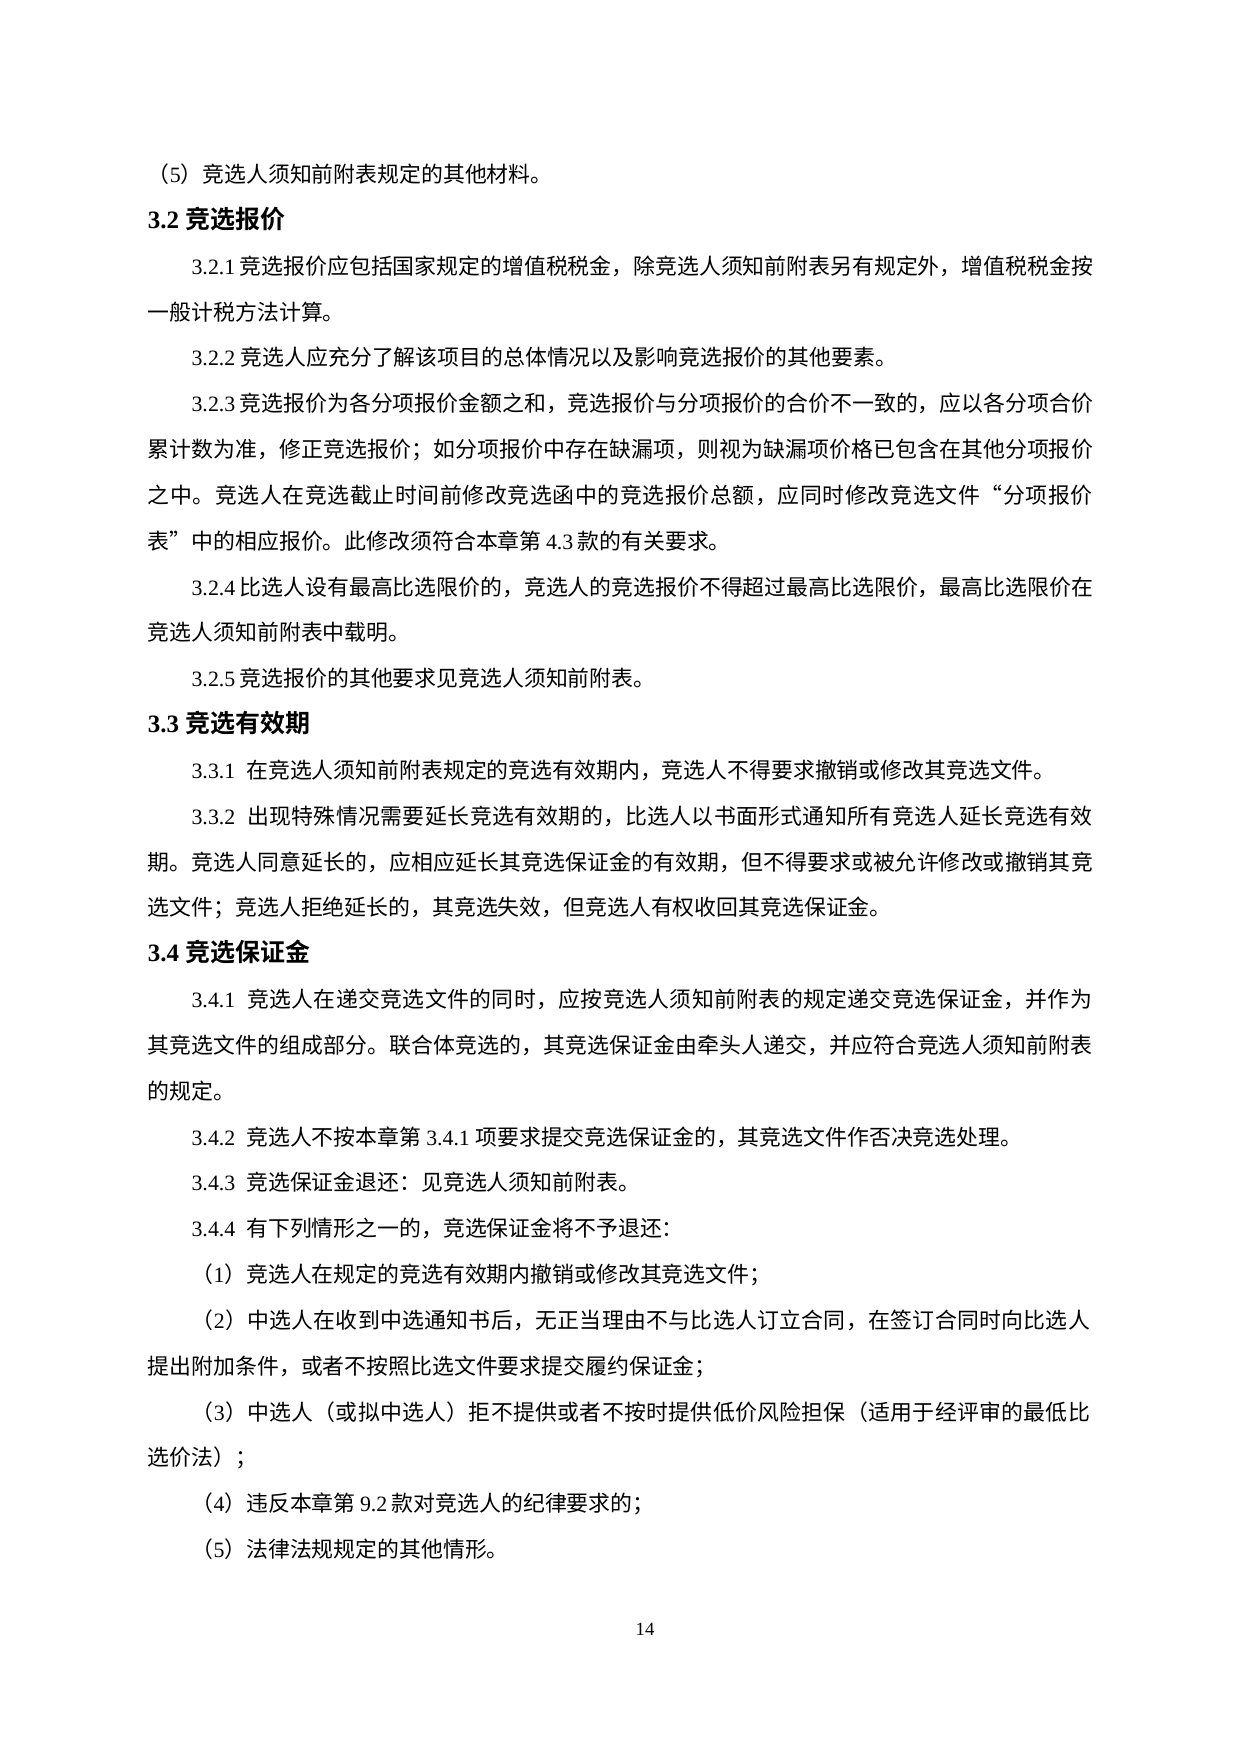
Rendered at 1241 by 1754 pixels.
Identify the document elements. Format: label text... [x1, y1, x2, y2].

text 3.3.2 出现特殊情况需要延长竞选有效期的，比选人以书面形式通知所有竞选人延长竞选有效期。竞选人同意延长的，应相应延长其竞选保证金的有效期，但不得要求或被允许修改或撤销其竞选文件；竞选人拒绝延长的，其竞选失效，但竞选人有权收回其竞选保证金。 [148, 787, 1093, 925]
text 3.2.4比选人设有最高比选限价的，竞选人的竞选报价不得超过最高比选限价，最高比选限价在竞选人须知前附表中载明。 [148, 558, 1093, 650]
text 3.2 竞选报价 [148, 192, 1093, 237]
text 3.4 竞选保证金 [148, 925, 1093, 971]
text 3.2.2 竞选人应充分了解该项目的总体情况以及影响竞选报价的其他要素。 [148, 329, 1093, 375]
text （2）中选人在收到中选通知书后，无正当理由不与比选人订立合同，在签订合同时向比选人提出附加条件，或者不按照比选文件要求提交履约保证金； [148, 1292, 1093, 1383]
text 3.4.3 竞选保证金退还：见竞选人须知前附表。 [148, 1154, 1093, 1200]
text 3.2.3竞选报价为各分项报价金额之和，竞选报价与分项报价的合价不一致的，应以各分项合价累计数为准，修正竞选报价；如分项报价中存在缺漏项，则视为缺漏项价格已包含在其他分项报价之中。竞选人在竞选截止时间前修改竞选函中的竞选报价总额，应同时修改竞选文件“分项报价表”中的相应报价。此修改须符合本章第4.3款的有关要求。 [148, 375, 1093, 558]
text （1）竞选人在规定的竞选有效期内撤销或修改其竞选文件； [148, 1246, 1093, 1292]
text 3.3.1 在竞选人须知前附表规定的竞选有效期内，竞选人不得要求撤销或修改其竞选文件。 [148, 742, 1093, 787]
text （4）违反本章第9.2款对竞选人的纪律要求的； [148, 1475, 1093, 1521]
text 3.3 竞选有效期 [148, 696, 1093, 742]
text 3.4.2 竞选人不按本章第 3.4.1 项要求提交竞选保证金的，其竞选文件作否决竞选处理。 [148, 1108, 1093, 1154]
text （3）中选人（或拟中选人）拒不提供或者不按时提供低价风险担保（适用于经评审的最低比选价法）； [148, 1383, 1093, 1475]
text （5）竞选人须知前附表规定的其他材料。 [148, 146, 1093, 192]
text （5）法律法规规定的其他情形。 [148, 1521, 1093, 1567]
text 3.2.5竞选报价的其他要求见竞选人须知前附表。 [148, 650, 1093, 696]
text 3.4.4 有下列情形之一的，竞选保证金将不予退还： [148, 1200, 1093, 1246]
text 3.4.1 竞选人在递交竞选文件的同时，应按竞选人须知前附表的规定递交竞选保证金，并作为其竞选文件的组成部分。联合体竞选的，其竞选保证金由牵头人递交，并应符合竞选人须知前附表的规定。 [148, 971, 1093, 1108]
text 3.2.1竞选报价应包括国家规定的增值税税金，除竞选人须知前附表另有规定外，增值税税金按一般计税方法计算。 [148, 237, 1093, 329]
